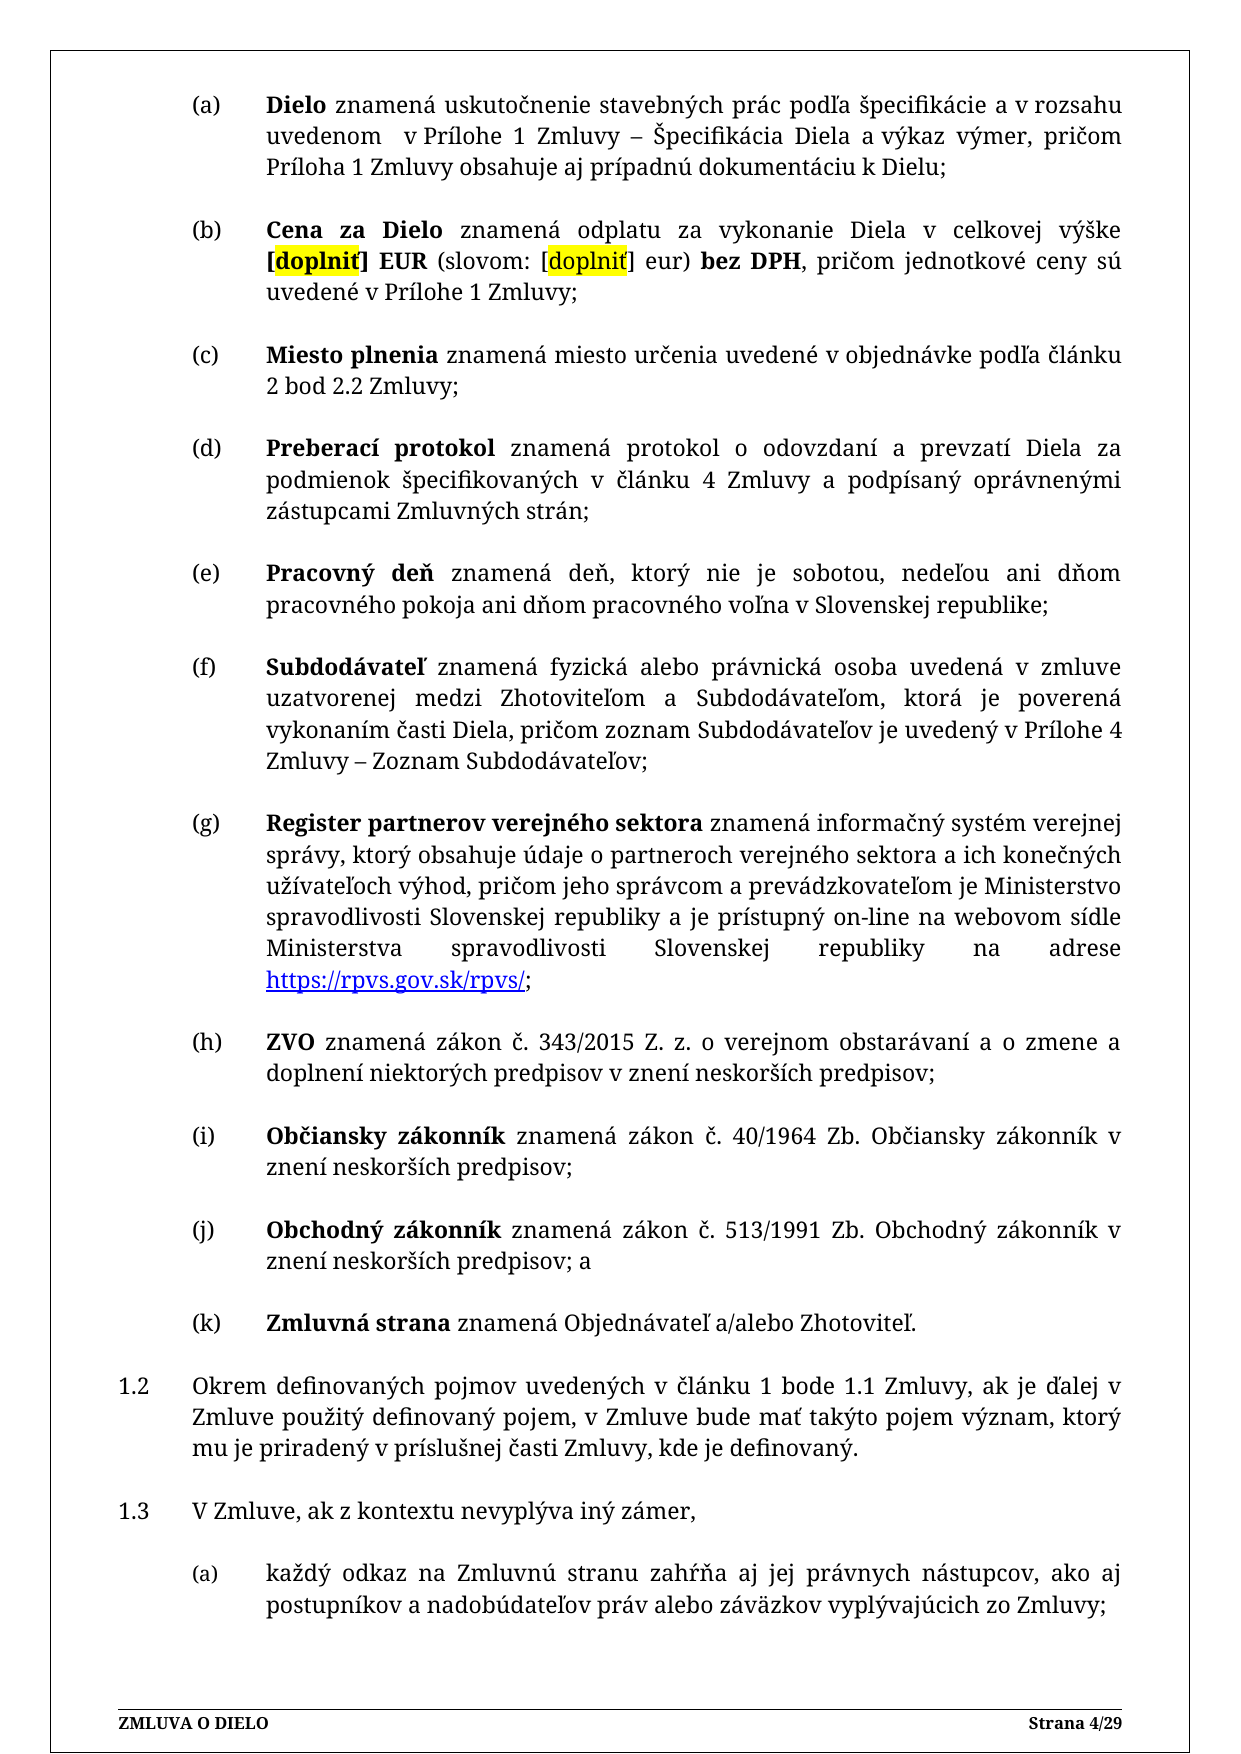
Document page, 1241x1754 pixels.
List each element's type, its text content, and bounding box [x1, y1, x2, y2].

list Register partnerov verejného sektora znamená informačný systém verejnej správy, ktorý obsahuje údaje o partneroch verejného sektora a ich konečných užívateľoch výhod, pričom jeho správcom a prevádzkovateľom je Ministerstvo spravodlivosti Slovenskej republiky a je prístupný on-line na webovom sídle Ministerstva spravodlivosti Slovenskej republiky na adrese https://rpvs.gov.sk/rpvs/; [192, 807, 1122, 995]
list Dielo znamená uskutočnenie stavebných prác podľa špecifikácie a v rozsahu uvedenom v Prílohe 1 Zmluvy – Špecifikácia Diela a výkaz výmer, pričom Príloha 1 Zmluvy obsahuje aj prípadnú dokumentáciu k Dielu; [192, 89, 1122, 182]
list Obchodný zákonník znamená zákon č. 513/1991 Zb. Obchodný zákonník v znení neskorších predpisov; a [192, 1214, 1122, 1276]
list V Zmluve, ak z kontextu nevyplýva iný zámer, [118, 1495, 1122, 1526]
list Miesto plnenia znamená miesto určenia uvedené v objednávke podľa článku 2 bod 2.2 Zmluvy; [192, 339, 1122, 401]
list Občiansky zákonník znamená zákon č. 40/1964 Zb. Občiansky zákonník v znení neskorších predpisov; [192, 1120, 1122, 1182]
list Pracovný deň znamená deň, ktorý nie je sobotou, nedeľou ani dňom pracovného pokoja ani dňom pracovného voľna v Slovenskej republike; [192, 557, 1122, 620]
list Subdodávateľ znamená fyzická alebo právnická osoba uvedená v zmluve uzatvorenej medzi Zhotoviteľom a Subdodávateľom, ktorá je poverená vykonaním časti Diela, pričom zoznam Subdodávateľov je uvedený v Prílohe 4 Zmluvy – Zoznam Subdodávateľov; [192, 651, 1122, 776]
list Preberací protokol znamená protokol o odovzdaní a prevzatí Diela za podmienok špecifikovaných v článku 4 Zmluvy a podpísaný oprávnenými zástupcami Zmluvných strán; [192, 432, 1122, 526]
list Okrem definovaných pojmov uvedených v článku 1 bode 1.1 Zmluvy, ak je ďalej v Zmluve použitý definovaný pojem, v Zmluve bude mať takýto pojem význam, ktorý mu je priradený v príslušnej časti Zmluvy, kde je definovaný. [118, 1370, 1122, 1464]
list každý odkaz na Zmluvnú stranu zahŕňa aj jej právnych nástupcov, ako aj postupníkov a nadobúdateľov práv alebo záväzkov vyplývajúcich zo Zmluvy; [192, 1557, 1122, 1620]
list Zmluvná strana znamená Objednávateľ a/alebo Zhotoviteľ. [192, 1307, 1122, 1339]
list Cena za Dielo znamená odplatu za vykonanie Diela v celkovej výške [doplniť] EUR (slovom: [doplniť] eur) bez DPH, pričom jednotkové ceny sú uvedené v Prílohe 1 Zmluvy; [192, 214, 1122, 307]
list ZVO znamená zákon č. 343/2015 Z. z. o verejnom obstarávaní a o zmene a doplnení niektorých predpisov v znení neskorších predpisov; [192, 1026, 1122, 1089]
